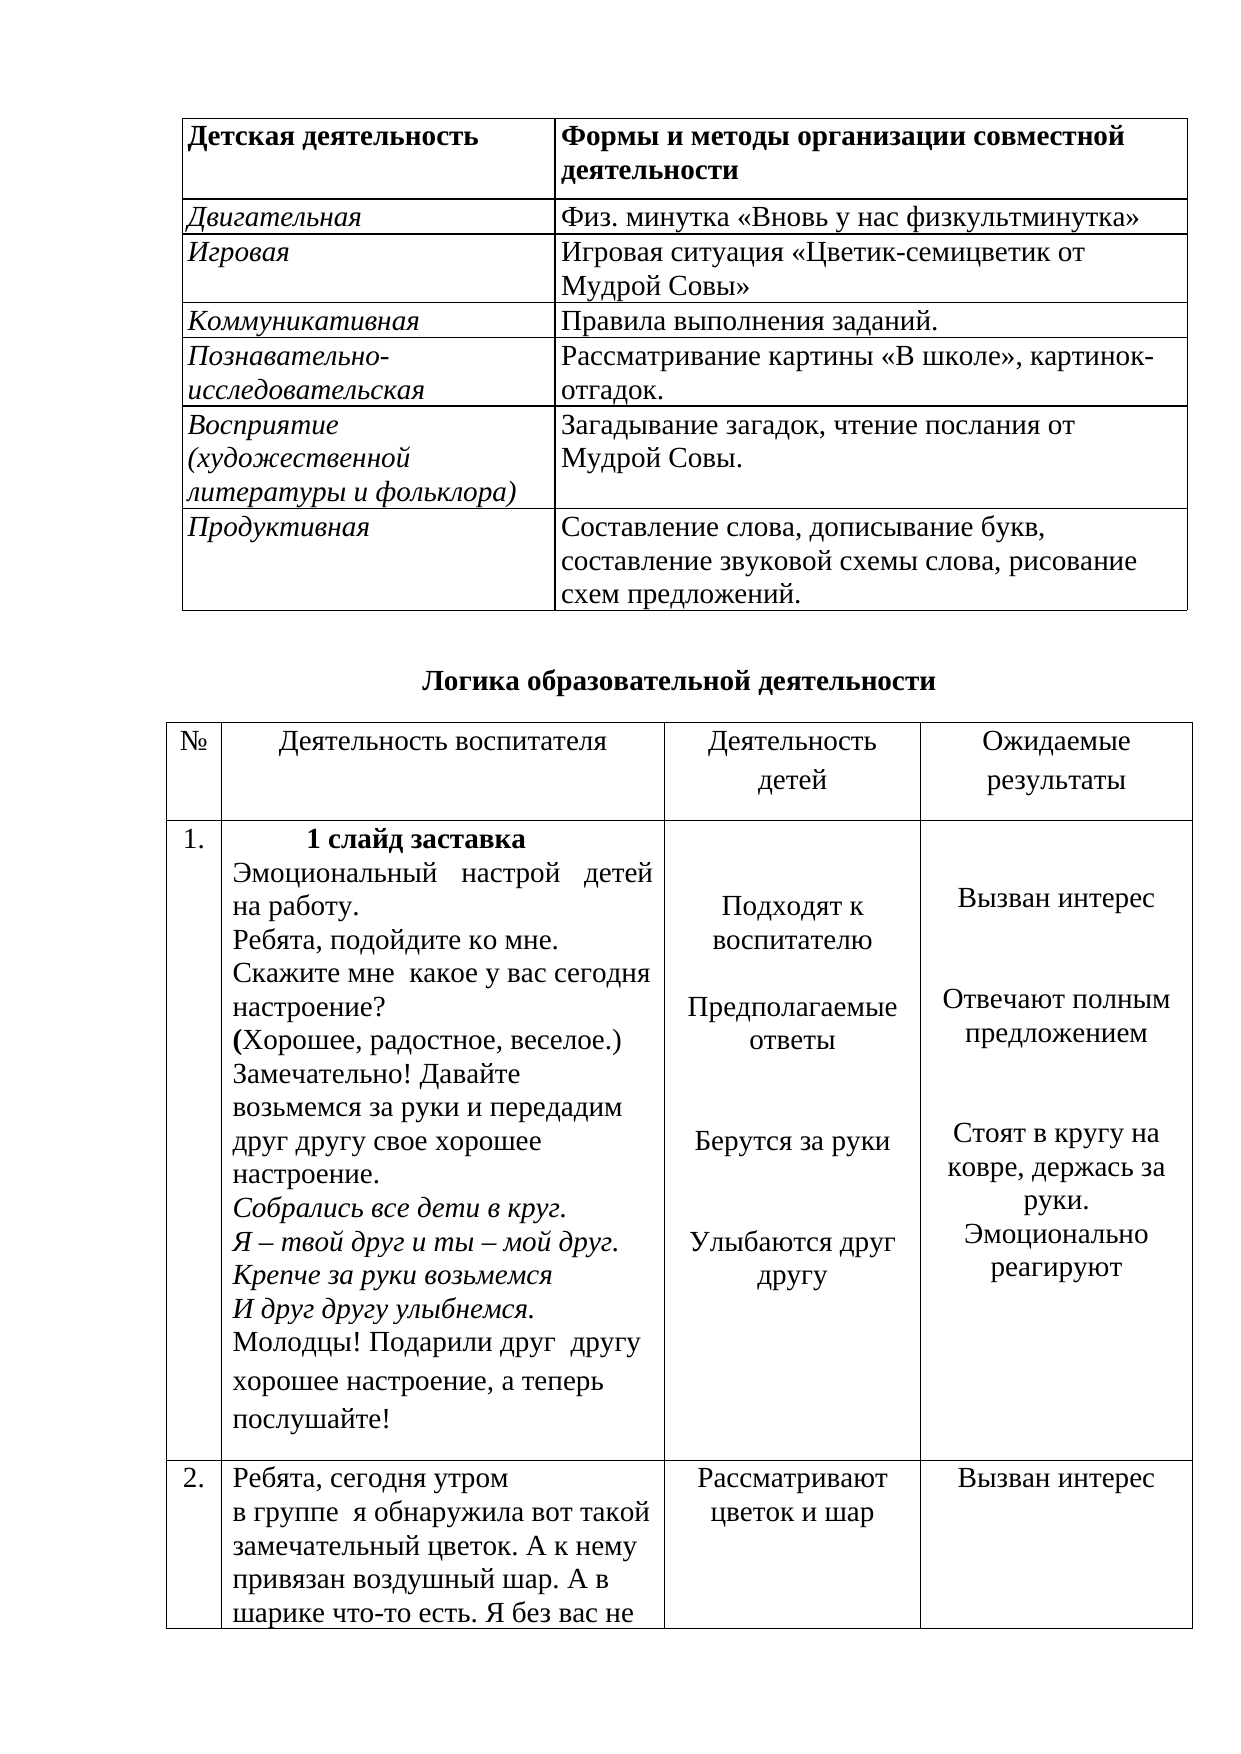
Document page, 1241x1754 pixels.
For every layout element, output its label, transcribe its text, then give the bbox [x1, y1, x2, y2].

table_header Детская деятельность [183, 119, 554, 198]
table_cell Физ. минутка «Вновь у нас физкультминутка» [556, 200, 1187, 233]
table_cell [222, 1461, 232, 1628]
text Логика образовательной деятельности [177, 663, 1181, 696]
table_header № [167, 723, 221, 820]
table_cell Восприятие (художественной литературы и фольклора) [183, 407, 554, 507]
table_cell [167, 1461, 221, 1628]
table_cell Подходят к воспитателю Предполагаемые ответы Берутся за руки Улыбаются друг другу [665, 821, 920, 1459]
table_header Формы и методы организации совместной деятельности [556, 119, 1187, 198]
table_cell Составление слова, дописывание букв, составление звуковой схемы слова, рисование схем предложений. [556, 509, 1187, 610]
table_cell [921, 1461, 1192, 1628]
table_cell Правила выполнения заданий. [556, 303, 1187, 337]
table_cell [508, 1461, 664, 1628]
table_cell Коммуникативная [183, 303, 554, 337]
table_cell Игровая ситуация «Цветик-семицветик от Мудрой Совы» [556, 235, 1187, 302]
table_header Ожидаемые результаты [921, 723, 1192, 820]
table_cell 1. [167, 821, 221, 1459]
table_cell Продуктивная [183, 509, 554, 610]
table_cell Вызван интерес Отвечают полным предложением Стоят в кругу на ковре, держась за руки. Эмоционально реагируют [921, 821, 1192, 1459]
table_header Деятельность детей [665, 723, 920, 820]
table_header Деятельность воспитателя [222, 723, 664, 820]
table_cell Двигательная [183, 200, 554, 233]
table_cell Рассматривание картины «В школе», картинок-отгадок. [556, 338, 1187, 405]
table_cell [665, 1461, 920, 1628]
table_cell Загадывание загадок, чтение послания от Мудрой Совы. [556, 407, 1187, 507]
table_cell Познавательно-исследовательская [183, 338, 554, 405]
table_cell Игровая [183, 235, 554, 302]
table_cell 1 слайд заставка Эмоциональный настрой детей на работу. Ребята, подойдите ко мне. Скажите мне какое у вас сегодня настроение? (Хорошее, радостное, веселое.) Замечательно! Давайте возьмемся за руки и передадим друг другу свое хорошее настроение. Собрались все дети в круг. Я – твой друг и ты – мой друг. Крепче за руки возьмемся И друг другу улыбнемся. Молодцы! Подарили друг другу хорошее настроение, а теперь послушайте! [222, 821, 664, 1459]
